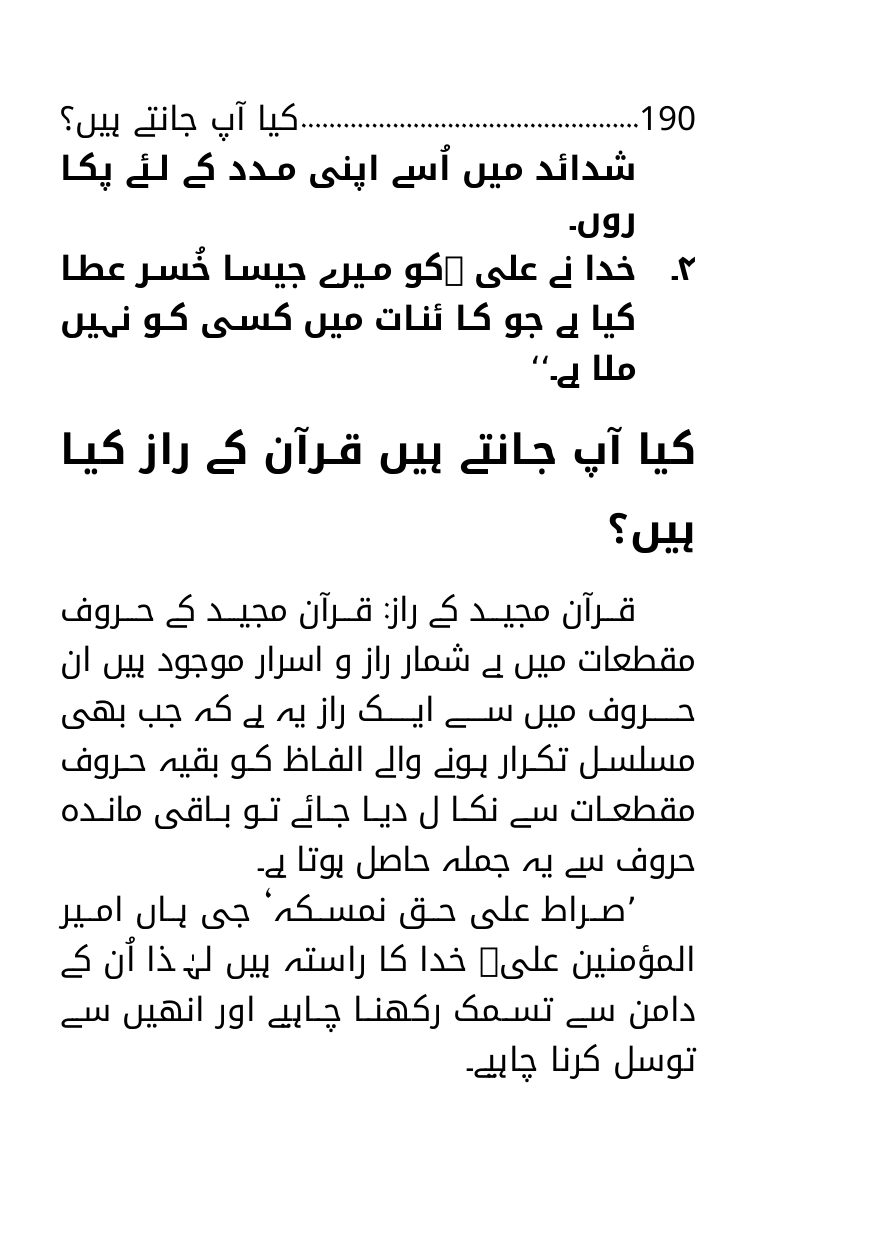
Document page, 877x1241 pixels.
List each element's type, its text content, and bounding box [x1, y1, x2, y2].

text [60, 140, 697, 240]
text ۴۔ خدا نے علی ﷣کو میرے جیسا خُسر عطا کیا ہے جو کا ئنات میں کسی کو نہیں ملا ہے۔‘‘ [60, 240, 697, 390]
subtitle کیا آپ جانتے ہیں قرآن کے راز کیا ہیں؟ [60, 411, 697, 569]
text قرآن مجید کے راز: قرآن مجید کے حروف مقطعات میں بے شمار راز و اسرار موجود ہیں ان حروف میں سے ایک راز یہ ہے کہ جب بھی مسلسل تکرار ہونے والے الفاظ کو بقیہ حروف مقطعات سے نکا ل دیا جائے تو باقی ماندہ حروف سے یہ جملہ حاصل ہوتا ہے۔ [60, 581, 697, 881]
text ’صراط علی حق نمسکہ‘ جی ہاں امیر المؤمنین علی﷣ خدا کا راستہ ہیں لہٰذا اُن کے دامن سے تسمک رکھنا چاہیے اور انھیں سے توسل کرنا چاہیے۔ [60, 881, 697, 1081]
